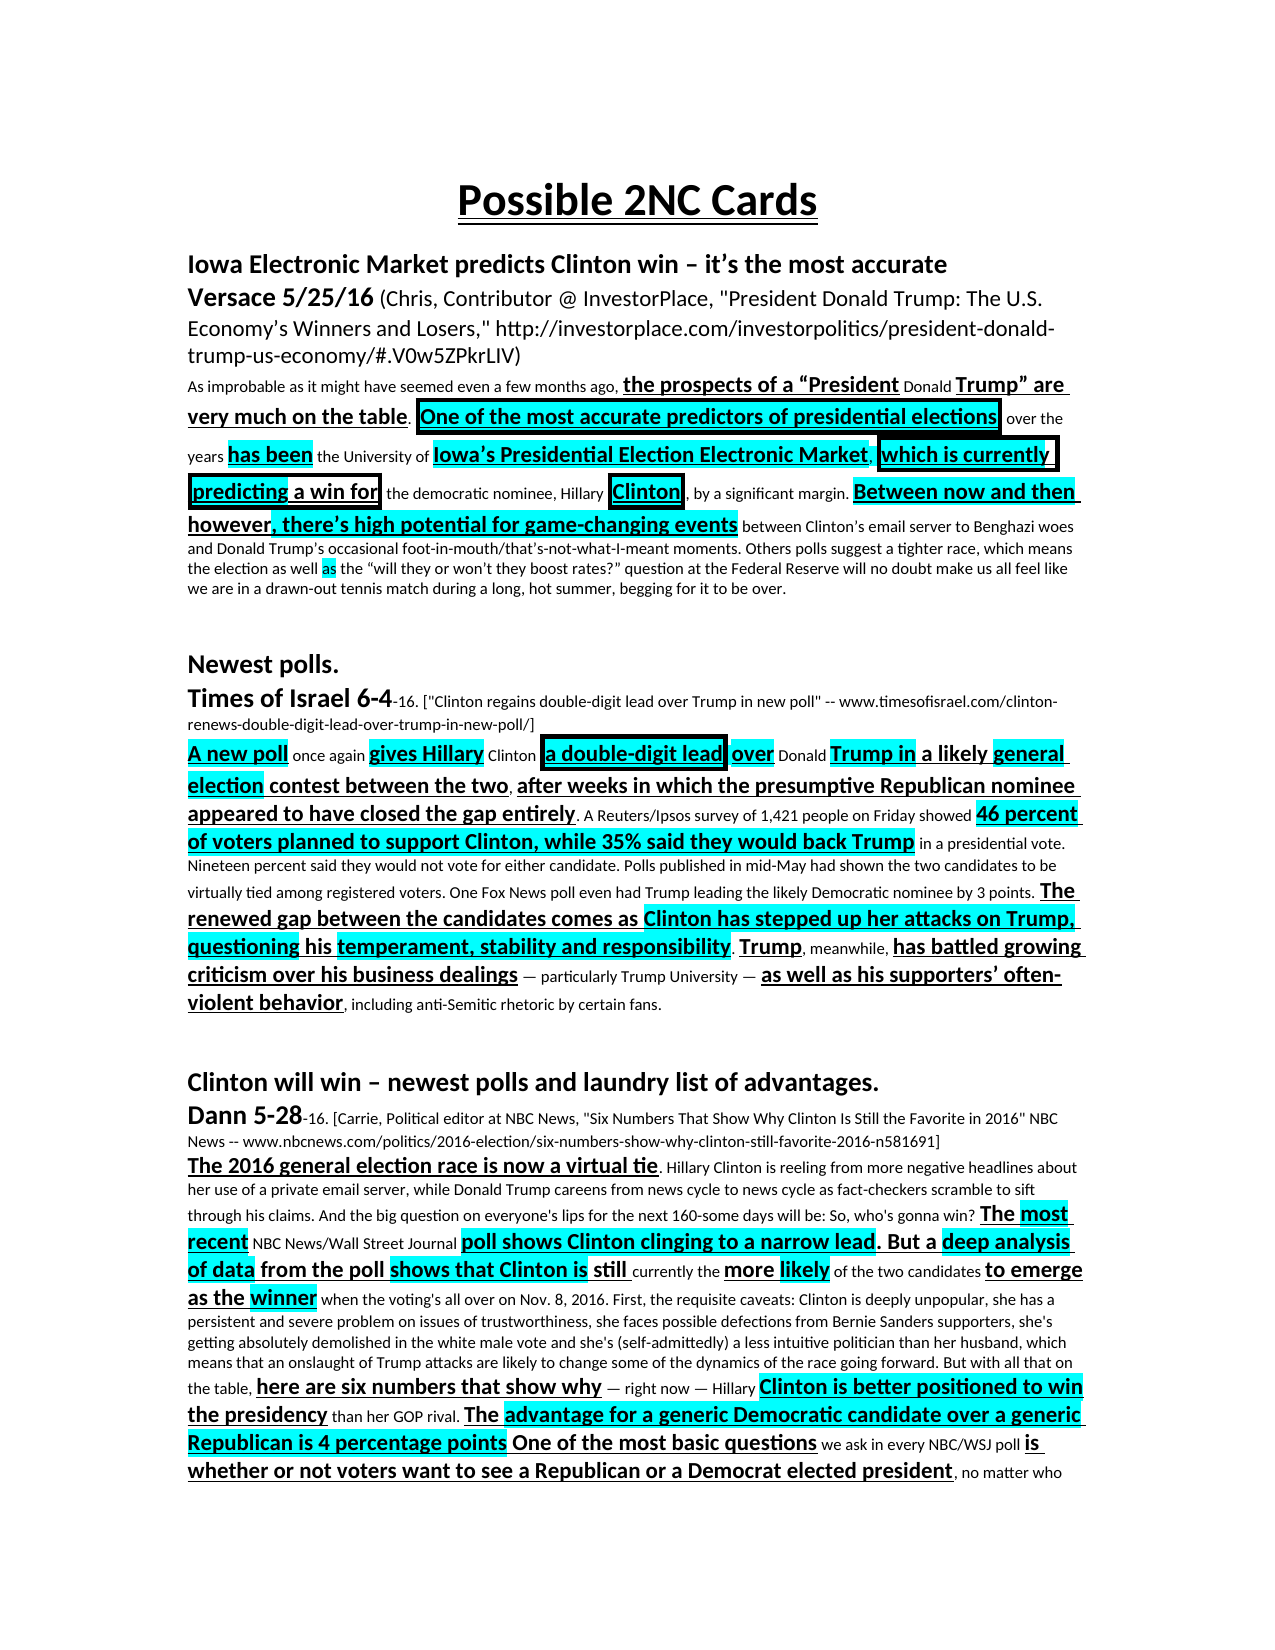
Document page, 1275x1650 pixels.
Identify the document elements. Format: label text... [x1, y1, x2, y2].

subtitle Possible 2NC Cards [187, 171, 1087, 227]
subtitle Iowa Electronic Market predicts Clinton win – it’s the most accurate [187, 248, 1087, 281]
text As improbable as it might have seemed even a few months ago, the prospects of a “President Donald Trump” are very much on the table. One of the most accurate predictors of presidential elections over the years has been the University of Iowa’s Presidential Election Electronic Market, which is currently predicting a win for the democratic nominee, Hillary Clinton, by a significant margin. Between now and then however, there’s high potential for game-changing events between Clinton’s email server to Benghazi woes and Donald Trump’s occasional foot-in-mouth/that’s-not-what-I-meant moments. Others polls suggest a tighter race, which means the election as well as the “will they or won’t they boost rates?” question at the Federal Reserve will no doubt make us all feel like we are in a drawn-out tennis match during a long, hot summer, begging for it to be over. [187, 370, 1087, 599]
text Times of Israel 6-4-16. ["Clinton regains double-digit lead over Trump in new poll" -- www.timesofisrael.com/clinton-renews-double-digit-lead-over-trump-in-new-poll/] [187, 681, 1087, 734]
text A new poll once again gives Hillary Clinton a double-digit lead over Donald Trump in a likely general election contest between the two, after weeks in which the presumptive Republican nominee appeared to have closed the gap entirely. A Reuters/Ipsos survey of 1,421 people on Friday showed 46 percent of voters planned to support Clinton, while 35% said they would back Trump in a presidential vote. Nineteen percent said they would not vote for either candidate. Polls published in mid-May had shown the two candidates to be virtually tied among registered voters. One Fox News poll even had Trump leading the likely Democratic nominee by 3 points. The renewed gap between the candidates comes as Clinton has stepped up her attacks on Trump, questioning his temperament, stability and responsibility. Trump, meanwhile, has battled growing criticism over his business dealings — particularly Trump University — as well as his supporters’ often-violent behavior, including anti-Semitic rhetoric by certain fans. [187, 734, 1087, 1016]
text Dann 5-28-16. [Carrie, Political editor at NBC News, "Six Numbers That Show Why Clinton Is Still the Favorite in 2016" NBC News -- www.nbcnews.com/politics/2016-election/six-numbers-show-why-clinton-still-favorite-2016-n581691] [187, 1098, 1087, 1151]
subtitle Clinton will win – newest polls and laundry list of advantages. [187, 1065, 1087, 1098]
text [187, 1151, 1087, 1484]
text Versace 5/25/16 (Chris, Contributor @ InvestorPlace, "President Donald Trump: The U.S. Economy’s Winners and Losers," http://investorplace.com/investorpolitics/president-donald-trump-us-economy/#.V0w5ZPkrLIV) [187, 281, 1087, 370]
subtitle Newest polls. [187, 648, 1087, 681]
